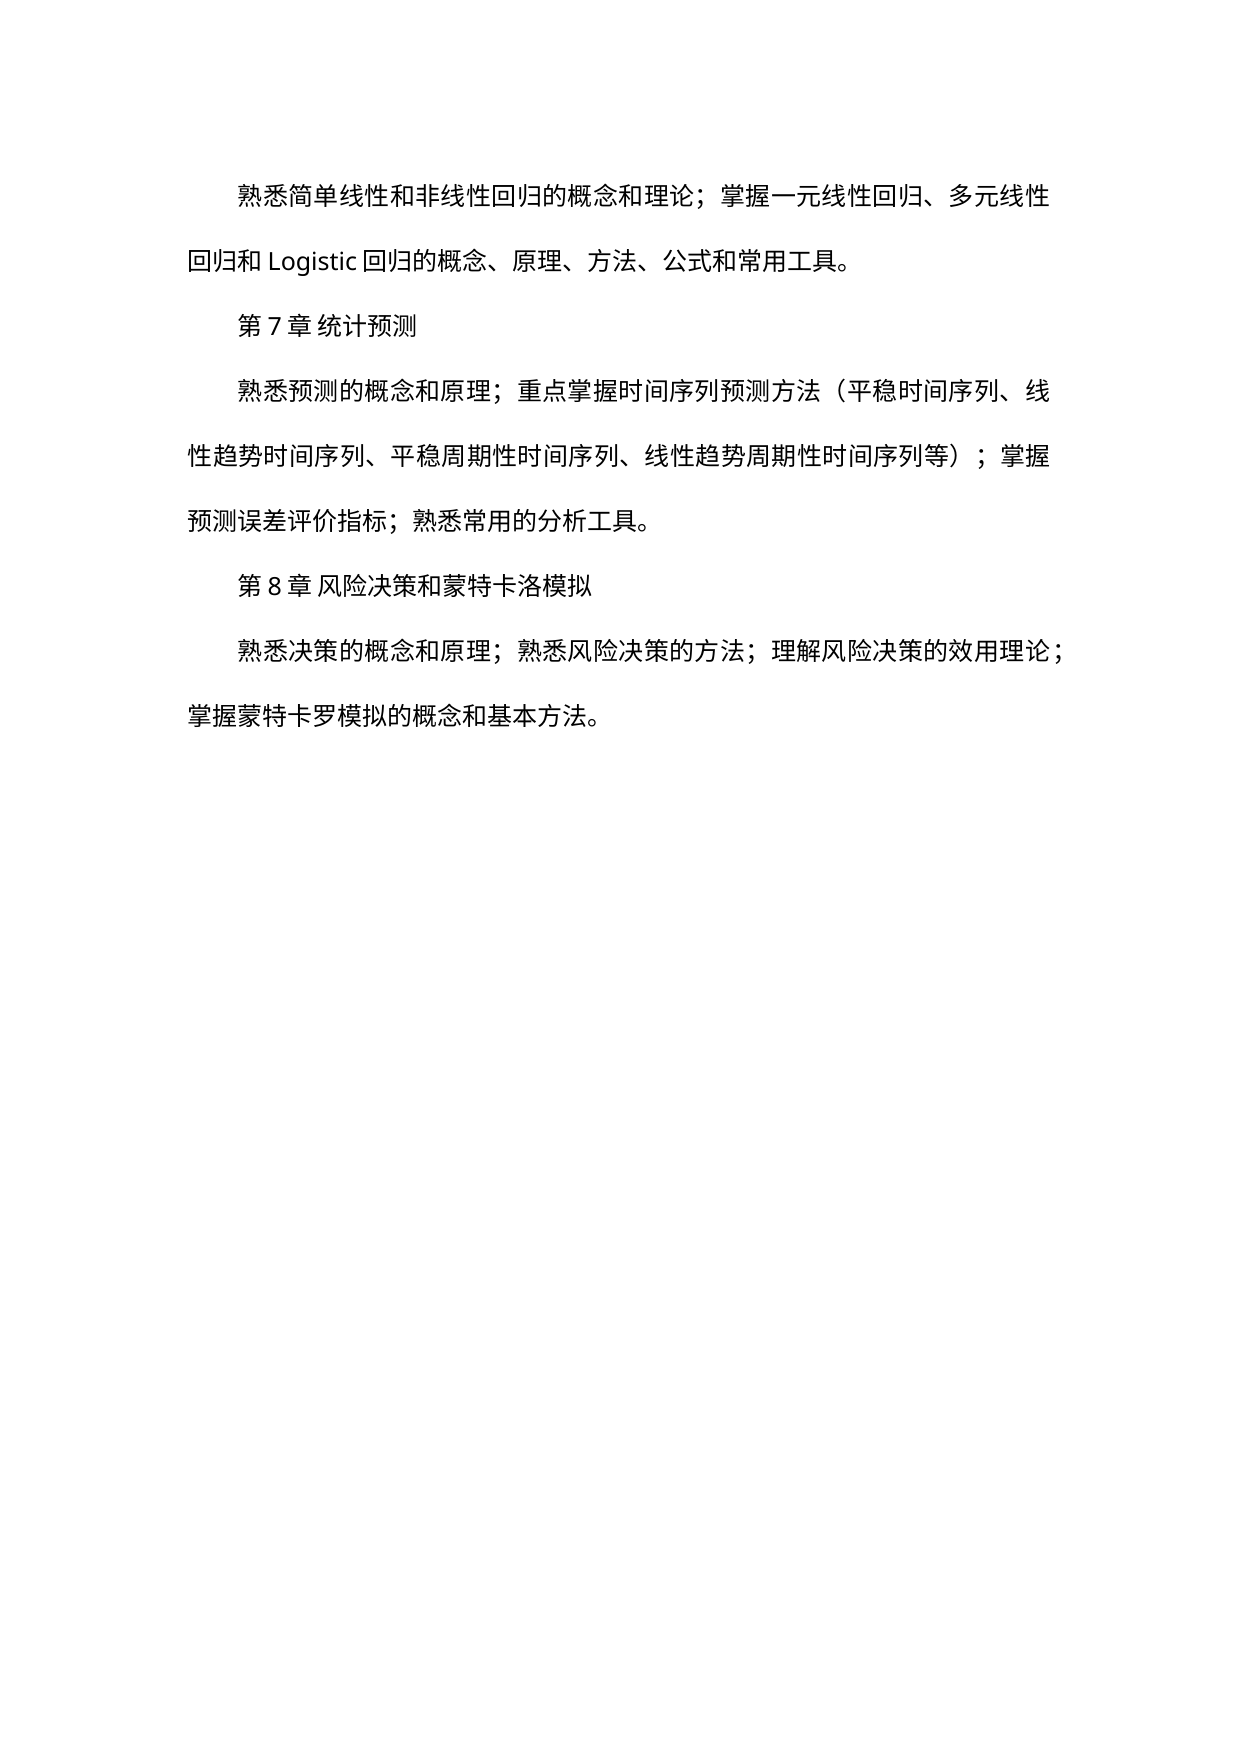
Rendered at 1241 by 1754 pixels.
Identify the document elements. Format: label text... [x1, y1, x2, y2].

text 熟悉简单线性和非线性回归的概念和理论；掌握一元线性回归、多元线性回归和Logistic回归的概念、原理、方法、公式和常用工具。 [187, 162, 1053, 292]
text 熟悉预测的概念和原理；重点掌握时间序列预测方法（平稳时间序列、线性趋势时间序列、平稳周期性时间序列、线性趋势周期性时间序列等）；掌握预测误差评价指标；熟悉常用的分析工具。 [187, 357, 1053, 552]
text 熟悉决策的概念和原理；熟悉风险决策的方法；理解风险决策的效用理论；掌握蒙特卡罗模拟的概念和基本方法。 [187, 617, 1053, 747]
text 第8章 风险决策和蒙特卡洛模拟 [187, 552, 1053, 617]
text 第7章 统计预测 [187, 292, 1053, 357]
